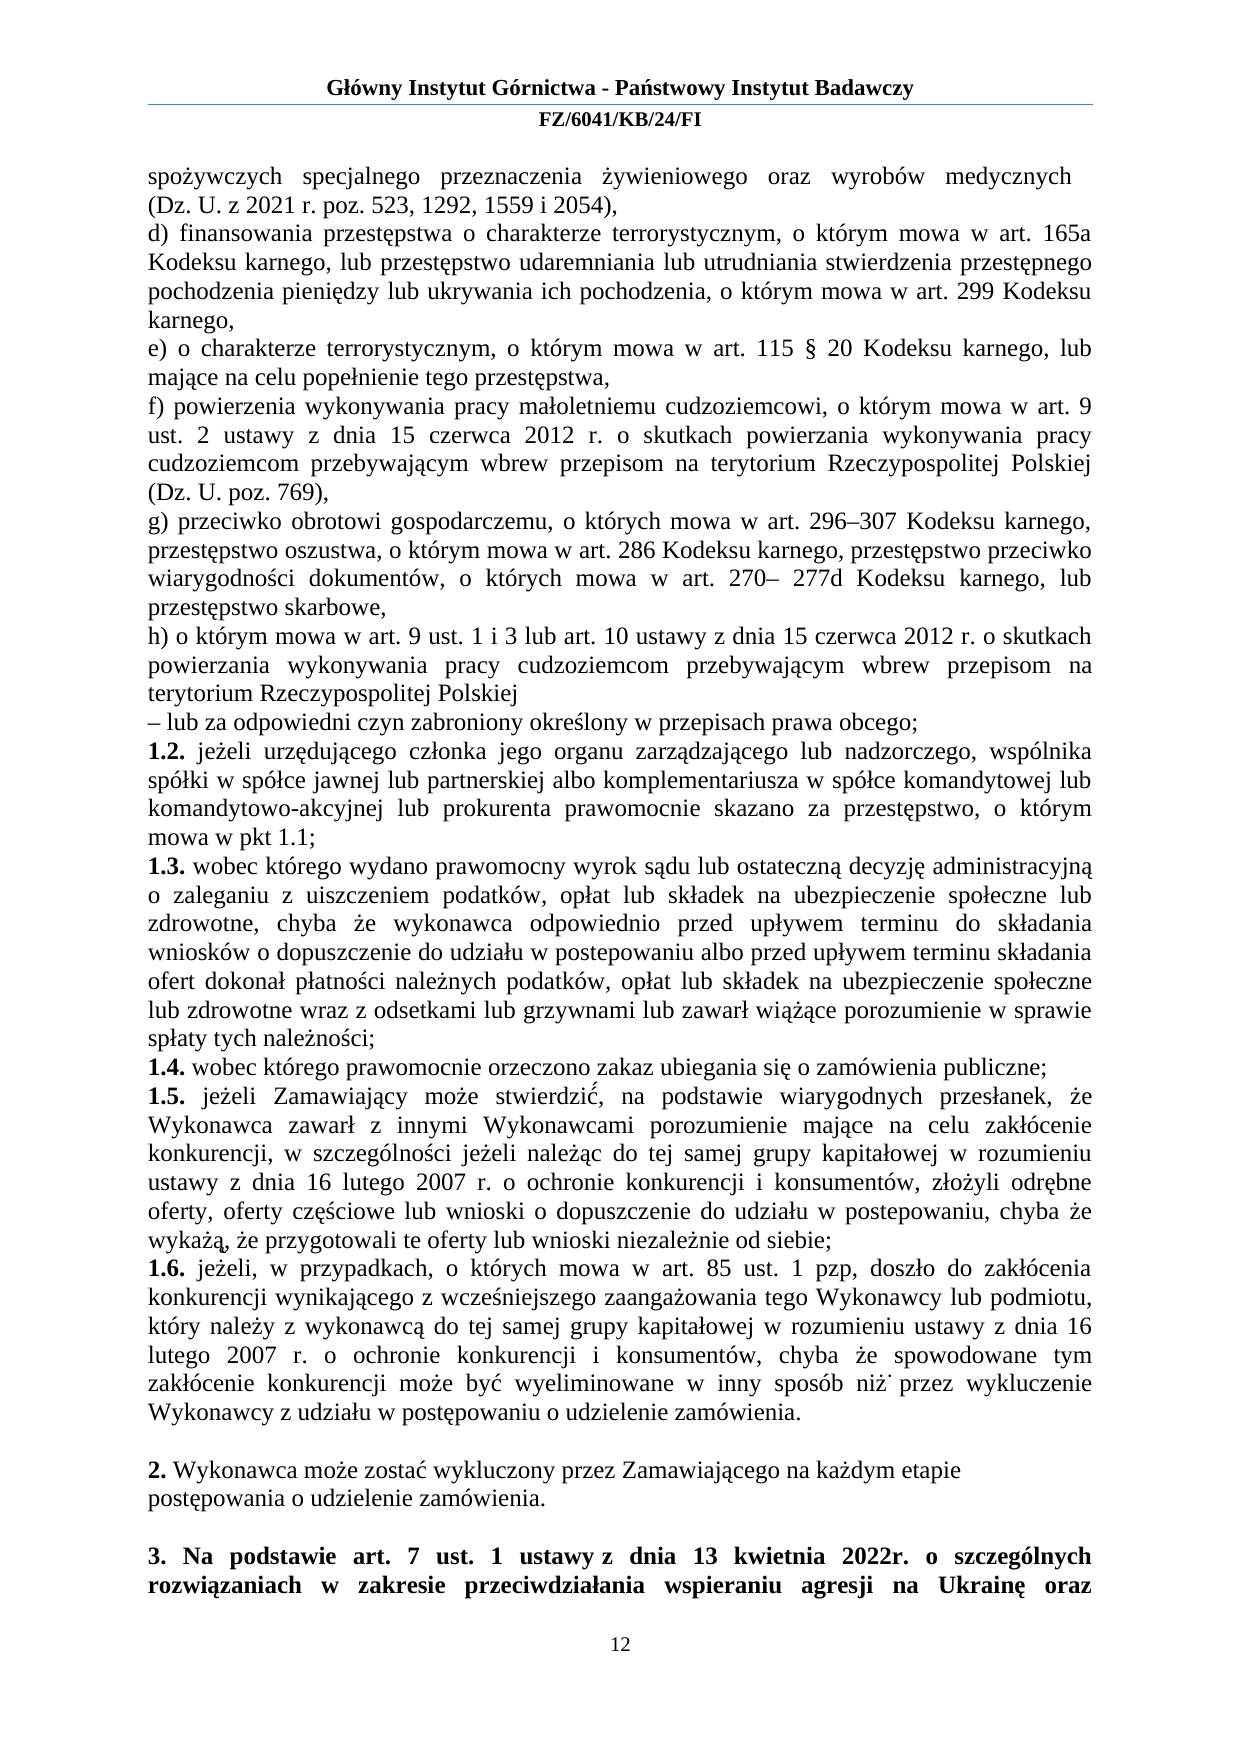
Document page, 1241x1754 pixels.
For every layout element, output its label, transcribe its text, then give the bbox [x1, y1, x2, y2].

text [148, 161, 1093, 218]
text d) finansowania przestępstwa o charakterze terrorystycznym, o którym mowa w art. 165a Kodeksu karnego, lub przestępstwo udaremniania lub utrudniania stwierdzenia przestępnego pochodzenia pieniędzy lub ukrywania ich pochodzenia, o którym mowa w art. 299 Kodeksu karnego, [148, 218, 1093, 333]
text postępowania o udzielenie zamówienia. [148, 1483, 1093, 1512]
text f) powierzenia wykonywania pracy małoletniemu cudzoziemcowi, o którym mowa w art. 9 ust. 2 ustawy z dnia 15 czerwca 2012 r. o skutkach powierzania wykonywania pracy cudzoziemcom przebywającym wbrew przepisom na terytorium Rzeczypospolitej Polskiej (Dz. U. poz. 769), [148, 391, 1093, 506]
text 1.2. jeżeli urzędującego członka jego organu zarządzającego lub nadzorczego, wspólnika spółki w spółce jawnej lub partnerskiej albo komplementariusza w spółce komandytowej lub komandytowo-akcyjnej lub prokurenta prawomocnie skazano za przestępstwo, o którym mowa w pkt 1.1; [148, 736, 1093, 851]
text g) przeciwko obrotowi gospodarczemu, o których mowa w art. 296–307 Kodeksu karnego, przestępstwo oszustwa, o którym mowa w art. 286 Kodeksu karnego, przestępstwo przeciwko wiarygodności dokumentów, o których mowa w art. 270– 277d Kodeksu karnego, lub przestępstwo skarbowe, [148, 506, 1093, 621]
text 1.4. wobec którego prawomocnie orzeczono zakaz ubiegania się o zamówienia publiczne; [148, 1052, 1093, 1081]
text – lub za odpowiedni czyn zabroniony określony w przepisach prawa obcego; [148, 707, 1093, 736]
text 2. Wykonawca może zostać wykluczony przez Zamawiającego na każdym etapie [148, 1455, 1093, 1483]
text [148, 1541, 1093, 1598]
text 1.3. wobec którego wydano prawomocny wyrok sądu lub ostateczną decyzję administracyjną o zaleganiu z uiszczeniem podatków, opłat lub składek na ubezpieczenie społeczne lub zdrowotne, chyba że wykonawca odpowiednio przed upływem terminu do składania wniosków o dopuszczenie do udziału w postepowaniu albo przed upływem terminu składania ofert dokonał płatności należnych podatków, opłat lub składek na ubezpieczenie społeczne lub zdrowotne wraz z odsetkami lub grzywnami lub zawarł wiążące porozumienie w sprawie spłaty tych należności; [148, 851, 1093, 1052]
text e) o charakterze terrorystycznym, o którym mowa w art. 115 § 20 Kodeksu karnego, lub mające na celu popełnienie tego przestępstwa, [148, 333, 1093, 391]
text 1.5. jeżeli Zamawiający może stwierdzić́, na podstawie wiarygodnych przesłanek, że Wykonawca zawarł z innymi Wykonawcami porozumienie mające na celu zakłócenie konkurencji, w szczególności jeżeli należąc do tej samej grupy kapitałowej w rozumieniu ustawy z dnia 16 lutego 2007 r. o ochronie konkurencji i konsumentów, złożyli odrębne oferty, oferty częściowe lub wnioski o dopuszczenie do udziału w postepowaniu, chyba że wykażą̨, że przygotowali te oferty lub wnioski niezależnie od siebie; [148, 1081, 1093, 1253]
text 1.6. jeżeli, w przypadkach, o których mowa w art. 85 ust. 1 pzp, doszło do zakłócenia konkurencji wynikającego z wcześniejszego zaangażowania tego Wykonawcy lub podmiotu, który należy z wykonawcą do tej samej grupy kapitałowej w rozumieniu ustawy z dnia 16 lutego 2007 r. o ochronie konkurencji i konsumentów, chyba że spowodowane tym zakłócenie konkurencji może być wyeliminowane w inny sposób niż̇ przez wykluczenie Wykonawcy z udziału w postępowaniu o udzielenie zamówienia. [148, 1253, 1093, 1426]
text h) o którym mowa w art. 9 ust. 1 i 3 lub art. 10 ustawy z dnia 15 czerwca 2012 r. o skutkach powierzania wykonywania pracy cudzoziemcom przebywającym wbrew przepisom na terytorium Rzeczypospolitej Polskiej [148, 621, 1093, 707]
